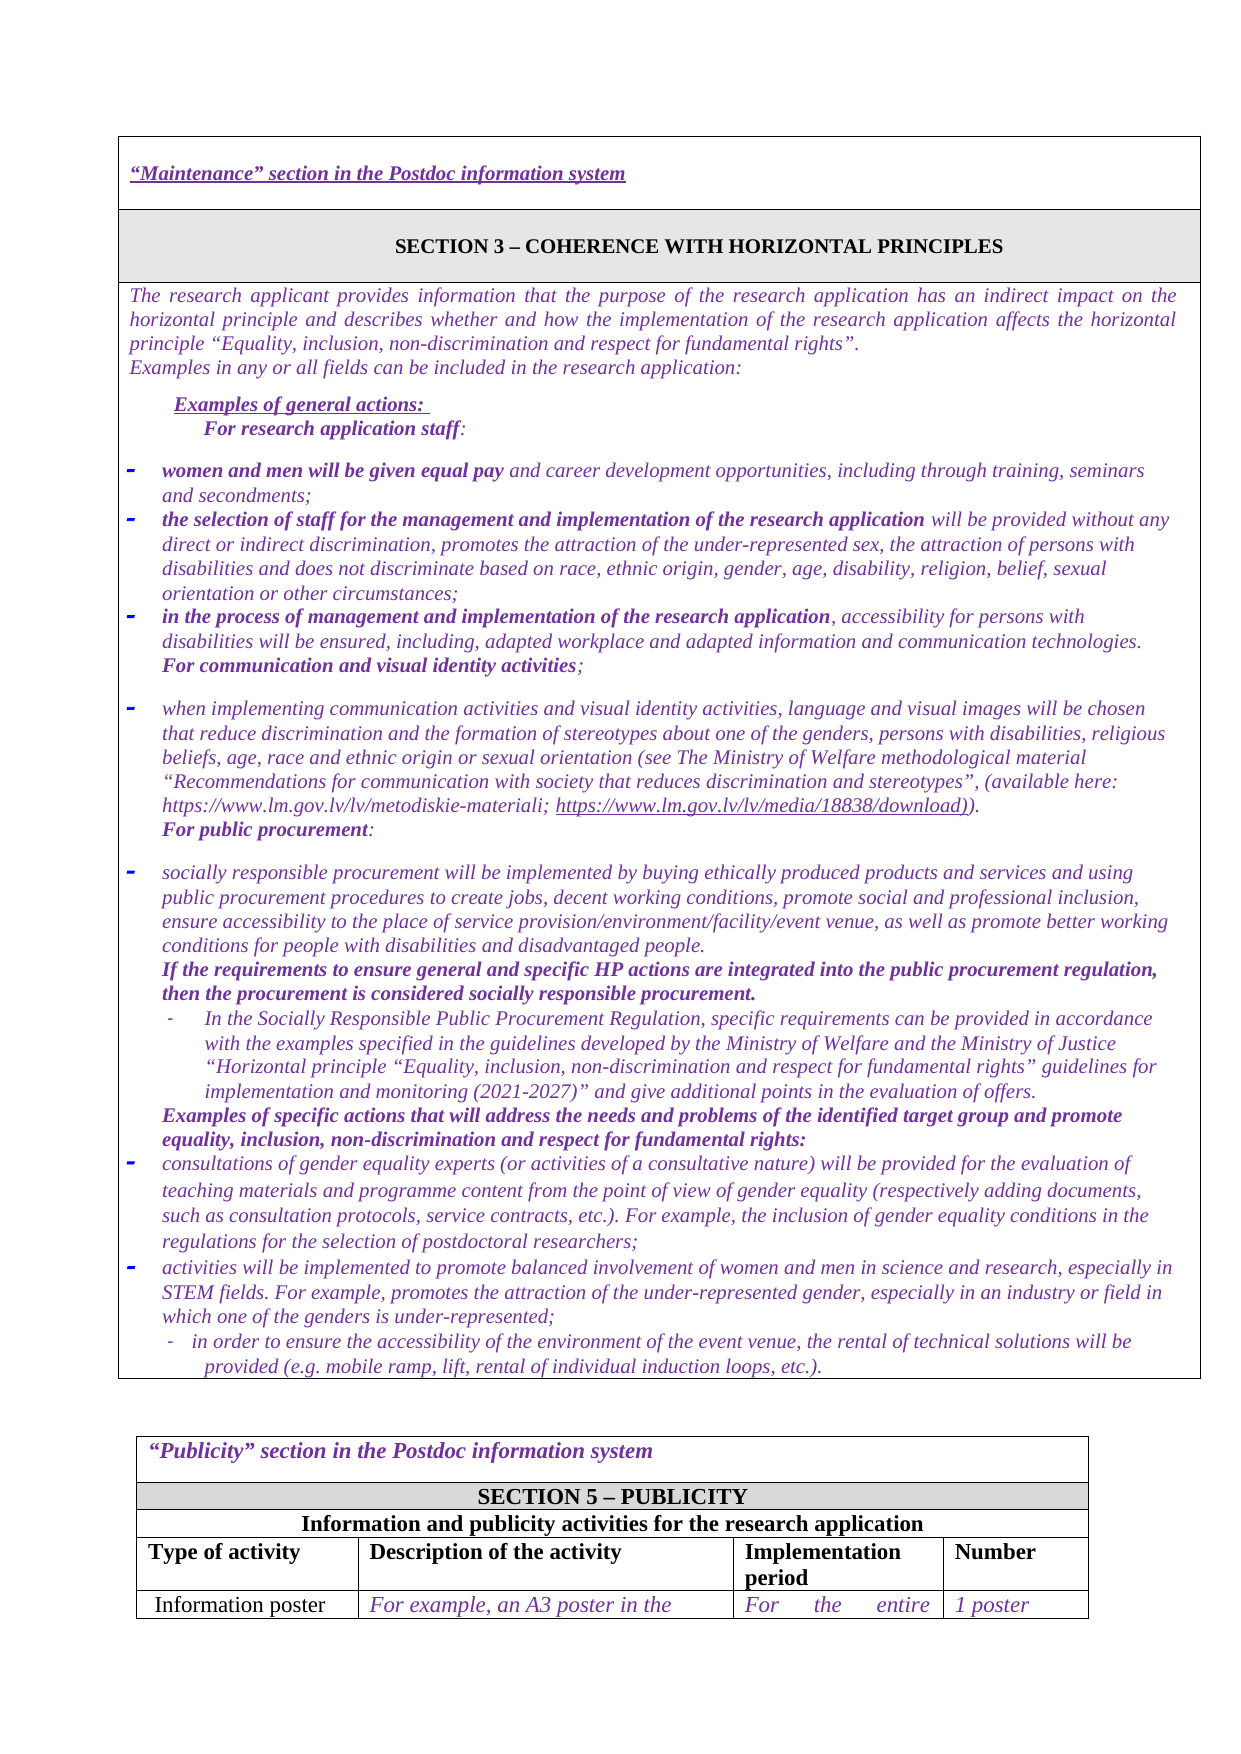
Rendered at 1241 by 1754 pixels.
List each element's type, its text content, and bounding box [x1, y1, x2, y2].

table_header “Publicity” section in the Postdoc information system [137, 1437, 1088, 1482]
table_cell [734, 1591, 943, 1618]
table_cell Information poster [137, 1591, 358, 1618]
table_cell The research applicant provides information that the purpose of the research application has an indirect impact on the horizontal principle and describes whether and how the implementation of the research application affects the horizontal principle “Equality, inclusion, non-discrimination and respect for fundamental rights”. Examples in any or all fields can be included in the research application: Examples of general actions: For research application staff: women and men will be given equal pay and career development opportunities, including through training, seminars and secondments; the selection of staff for the management and implementation of the research application will be provided without any direct or indirect discrimination, promotes the attraction of the under-represented sex, the attraction of persons with disabilities and does not discriminate based on race, ethnic origin, gender, age, disability, religion, belief, sexual orientation or other circumstances; in the process of management and implementation of the research application, accessibility for persons with disabilities will be ensured, including, adapted workplace and adapted information and communication technologies. For communication and visual identity activities; when implementing communication activities and visual identity activities, language and visual images will be chosen that reduce discrimination and the formation of stereotypes about one of the genders, persons with disabilities, religious beliefs, age, race and ethnic origin or sexual orientation (see The Ministry of Welfare methodological material “Recommendations for communication with society that reduces discrimination and stereotypes”, (available here: https://www.lm.gov.lv/lv/metodiskie-materiali; https://www.lm.gov.lv/lv/media/18838/download)). For public procurement: socially responsible procurement will be implemented by buying ethically produced products and services and using public procurement procedures to create jobs, decent working conditions, promote social and professional inclusion, ensure accessibility to the place of service provision/environment/facility/event venue, as well as promote better working conditions for people with disabilities and disadvantaged people. If the requirements to ensure general and specific HP actions are integrated into the public procurement regulation, then the procurement is considered socially responsible procurement. In the Socially Responsible Public Procurement Regulation, specific requirements can be provided in accordance with the examples specified in the guidelines developed by the Ministry of Welfare and the Ministry of Justice “Horizontal principle “Equality, inclusion, non-discrimination and respect for fundamental rights” guidelines for implementation and monitoring (2021-2027)” and give additional points in the evaluation of offers. Examples of specific actions that will address the needs and problems of the identified target group and promote equality, inclusion, non-discrimination and respect for fundamental rights: consultations of gender equality experts (or activities of a consultative nature) will be provided for the evaluation of teaching materials and programme content from the point of view of gender equality (respectively adding documents, such as consultation protocols, service contracts, etc.). For example, the inclusion of gender equality conditions in the regulations for the selection of postdoctoral researchers; activities will be implemented to promote balanced involvement of women and men in science and research, especially in STEM fields. For example, promotes the attraction of the under-represented gender, especially in an industry or field in which one of the genders is under-represented; in order to ensure the accessibility of the environment of the event venue, the rental of technical solutions will be provided (e.g. mobile ramp, lift, rental of individual induction loops, etc.). [119, 283, 1200, 1378]
table_cell Type of activity [137, 1538, 358, 1590]
table_cell Description of the activity [359, 1538, 733, 1590]
table_cell 1 poster [944, 1591, 1088, 1618]
table_cell SECTION 5 – PUBLICITY [137, 1483, 1088, 1509]
table_header “Maintenance” section in the Postdoc information system [119, 137, 1200, 209]
table_cell Implementation period [734, 1538, 943, 1590]
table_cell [359, 1591, 733, 1618]
table_cell SECTION 3 – COHERENCE WITH HORIZONTAL PRINCIPLES [119, 210, 1200, 282]
table_cell Number [944, 1538, 1088, 1590]
table_cell Information and publicity activities for the research application [137, 1510, 1088, 1537]
